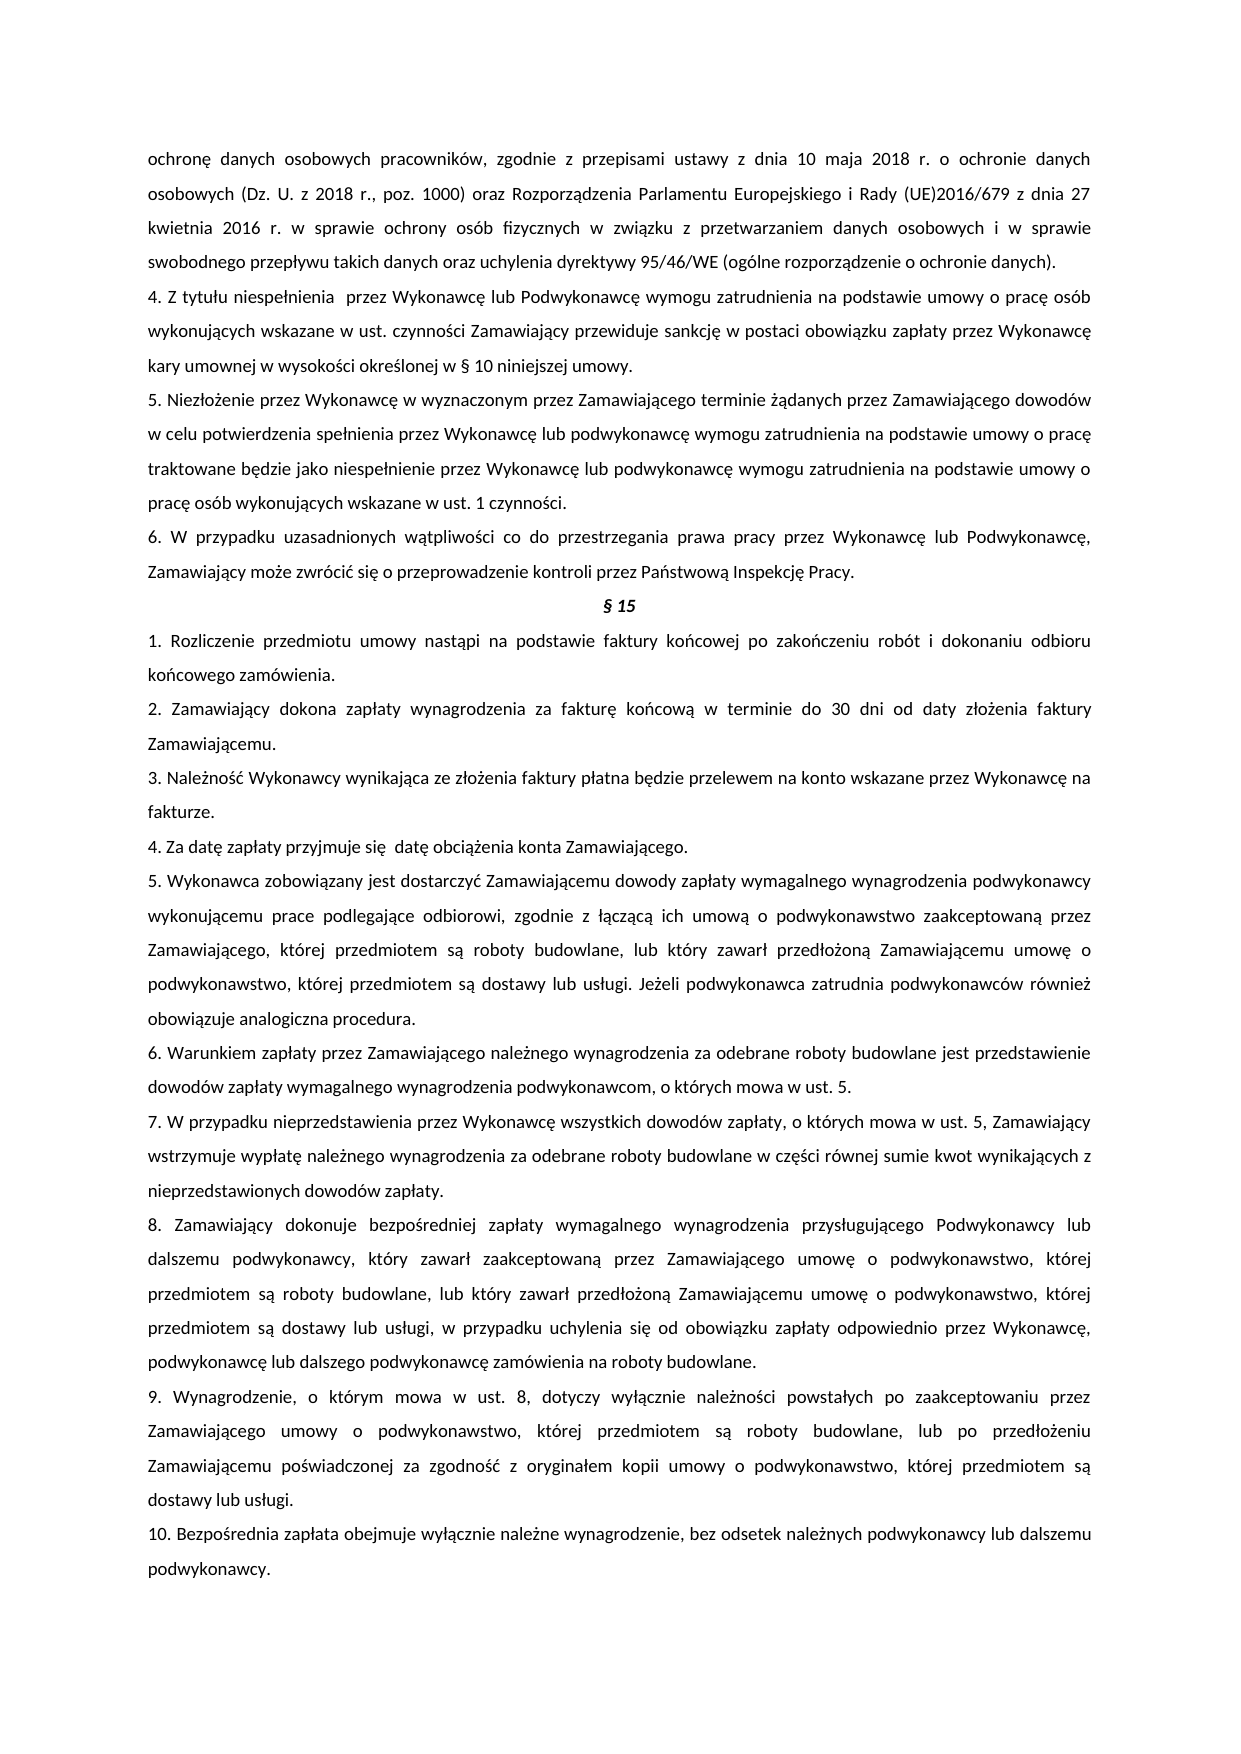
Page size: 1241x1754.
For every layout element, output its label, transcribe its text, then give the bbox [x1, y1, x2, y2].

text 5. Wykonawca zobowiązany jest dostarczyć Zamawiającemu dowody zapłaty wymagalnego wynagrodzenia podwykonawcy wykonującemu prace podlegające odbiorowi, zgodnie z łączącą ich umową o podwykonawstwo zaakceptowaną przez Zamawiającego, której przedmiotem są roboty budowlane, lub który zawarł przedłożoną Zamawiającemu umowę o podwykonawstwo, której przedmiotem są dostawy lub usługi. Jeżeli podwykonawca zatrudnia podwykonawców również obowiązuje analogiczna procedura. [148, 869, 1093, 1030]
text 6. Warunkiem zapłaty przez Zamawiającego należnego wynagrodzenia za odebrane roboty budowlane jest przedstawienie dowodów zapłaty wymagalnego wynagrodzenia podwykonawcom, o których mowa w ust. 5. [148, 1041, 1093, 1099]
text 10. Bezpośrednia zapłata obejmuje wyłącznie należne wynagrodzenie, bez odsetek należnych podwykonawcy lub dalszemu podwykonawcy. [148, 1523, 1093, 1580]
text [148, 148, 1093, 274]
text 7. W przypadku nieprzedstawienia przez Wykonawcę wszystkich dowodów zapłaty, o których mowa w ust. 5, Zamawiający wstrzymuje wypłatę należnego wynagrodzenia za odebrane roboty budowlane w części równej sumie kwot wynikających z nieprzedstawionych dowodów zapłaty. [148, 1110, 1093, 1202]
text 5. Niezłożenie przez Wykonawcę w wyznaczonym przez Zamawiającego terminie żądanych przez Zamawiającego dowodów w celu potwierdzenia spełnienia przez Wykonawcę lub podwykonawcę wymogu zatrudnienia na podstawie umowy o pracę traktowane będzie jako niespełnienie przez Wykonawcę lub podwykonawcę wymogu zatrudnienia na podstawie umowy o pracę osób wykonujących wskazane w ust. 1 czynności. [148, 388, 1093, 514]
text 4. Z tytułu niespełnienia przez Wykonawcę lub Podwykonawcę wymogu zatrudnienia na podstawie umowy o pracę osób wykonujących wskazane w ust. czynności Zamawiający przewiduje sankcję w postaci obowiązku zapłaty przez Wykonawcę kary umownej w wysokości określonej w § 10 niniejszej umowy. [148, 285, 1093, 377]
text 6. W przypadku uzasadnionych wątpliwości co do przestrzegania prawa pracy przez Wykonawcę lub Podwykonawcę, Zamawiający może zwrócić się o przeprowadzenie kontroli przez Państwową Inspekcję Pracy. [148, 526, 1093, 583]
text 4. Za datę zapłaty przyjmuje się datę obciążenia konta Zamawiającego. [148, 835, 1093, 858]
text 8. Zamawiający dokonuje bezpośredniej zapłaty wymagalnego wynagrodzenia przysługującego Podwykonawcy lub dalszemu podwykonawcy, który zawarł zaakceptowaną przez Zamawiającego umowę o podwykonawstwo, której przedmiotem są roboty budowlane, lub który zawarł przedłożoną Zamawiającemu umowę o podwykonawstwo, której przedmiotem są dostawy lub usługi, w przypadku uchylenia się od obowiązku zapłaty odpowiednio przez Wykonawcę, podwykonawcę lub dalszego podwykonawcę zamówienia na roboty budowlane. [148, 1213, 1093, 1374]
text 3. Należność Wykonawcy wynikająca ze złożenia faktury płatna będzie przelewem na konto wskazane przez Wykonawcę na fakturze. [148, 766, 1093, 824]
text 1. Rozliczenie przedmiotu umowy nastąpi na podstawie faktury końcowej po zakończeniu robót i dokonaniu odbioru końcowego zamówienia. [148, 629, 1093, 686]
text 9. Wynagrodzenie, o którym mowa w ust. 8, dotyczy wyłącznie należności powstałych po zaakceptowaniu przez Zamawiającego umowy o podwykonawstwo, której przedmiotem są roboty budowlane, lub po przedłożeniu Zamawiającemu poświadczonej za zgodność z oryginałem kopii umowy o podwykonawstwo, której przedmiotem są dostawy lub usługi. [148, 1385, 1093, 1511]
text § 15 [148, 594, 1093, 617]
text 2. Zamawiający dokona zapłaty wynagrodzenia za fakturę końcową w terminie do 30 dni od daty złożenia faktury Zamawiającemu. [148, 698, 1093, 755]
